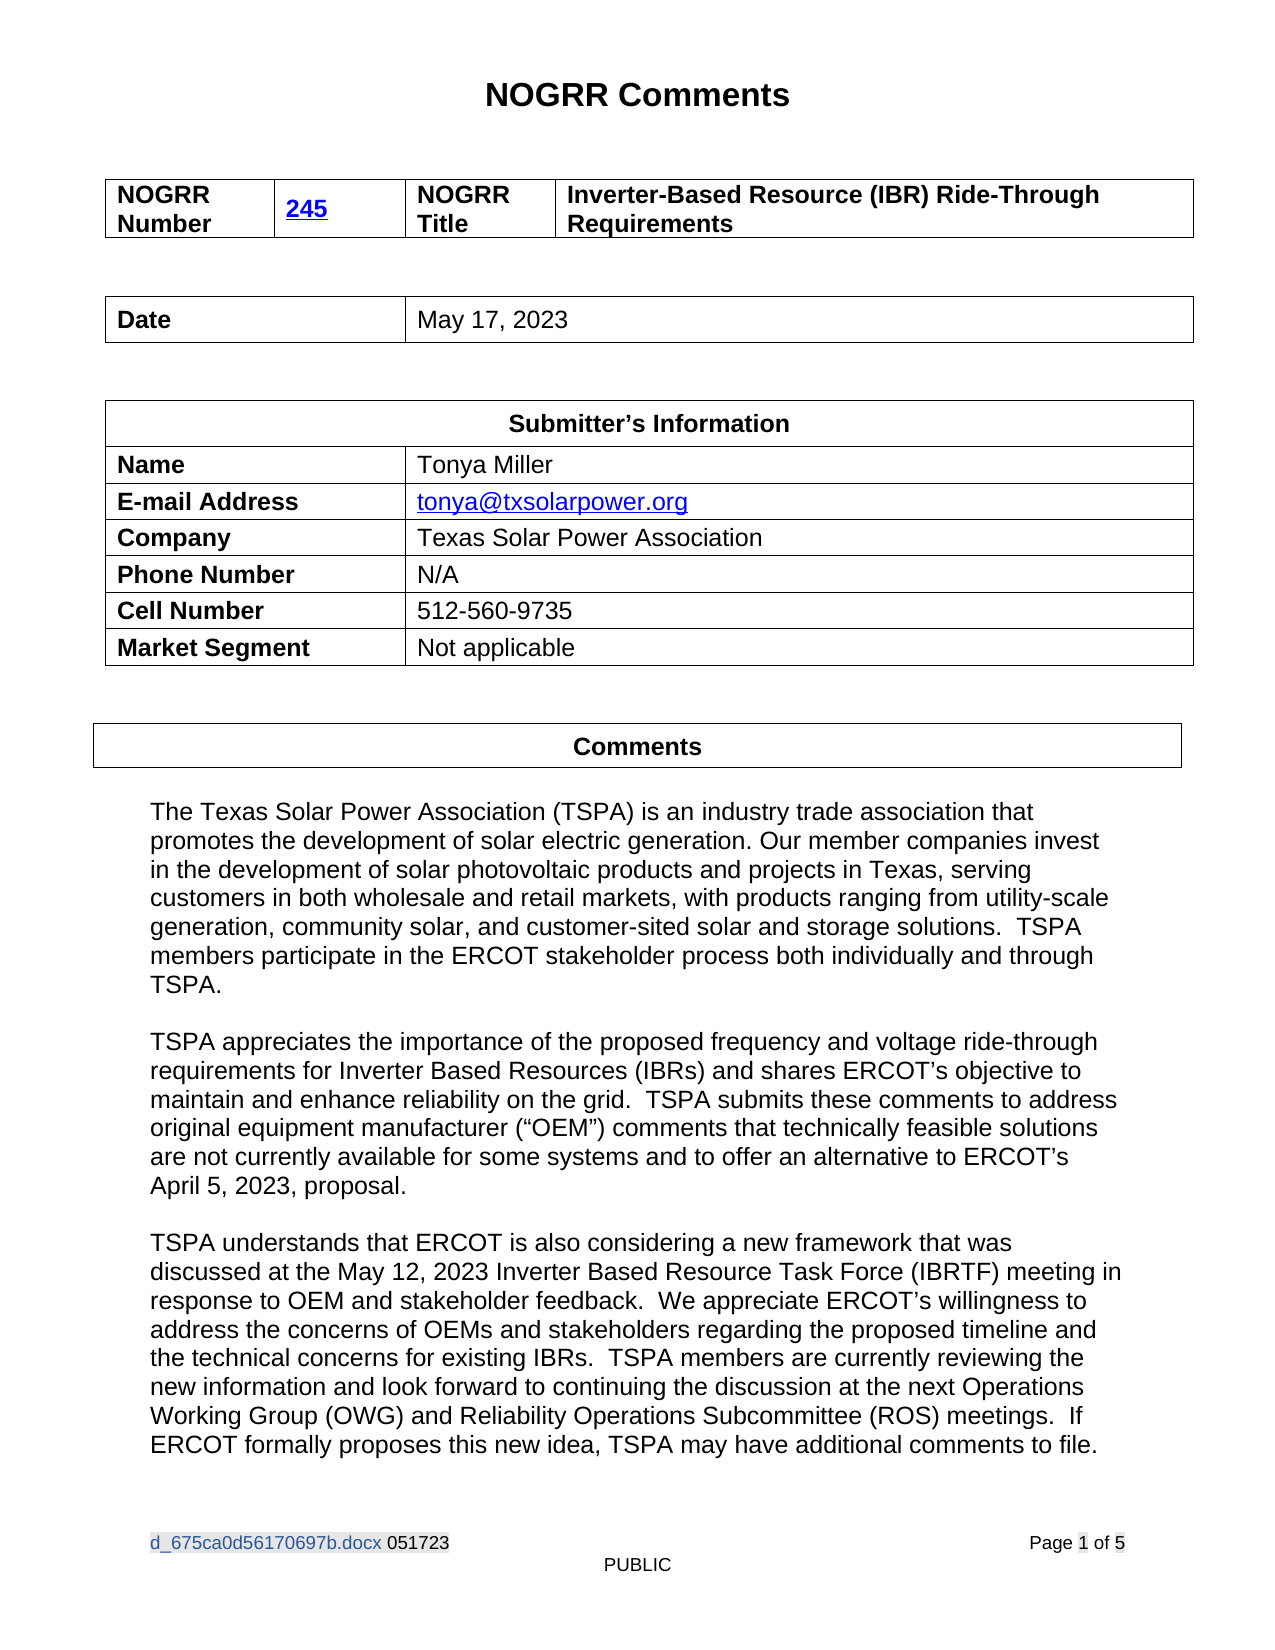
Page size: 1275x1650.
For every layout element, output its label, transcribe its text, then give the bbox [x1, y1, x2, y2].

table_header 245 [275, 180, 405, 237]
table_cell Texas Solar Power Association [406, 520, 1193, 555]
table_header Submitter’s Information [106, 401, 1193, 446]
table_cell Market Segment [106, 629, 405, 665]
text The Texas Solar Power Association (TSPA) is an industry trade association that promotes the development of solar electric generation. Our member companies invest in the development of solar photovoltaic products and projects in Texas, serving customers in both wholesale and retail markets, with products ranging from utility-scale generation, community solar, and customer-sited solar and storage solutions. TSPA members participate in the ERCOT stakeholder process both individually and through TSPA. [150, 797, 1125, 998]
table_cell Phone Number [106, 556, 405, 592]
table_cell Tonya Miller [406, 447, 1193, 482]
table_cell Not applicable [406, 629, 1193, 665]
table_cell E-mail Address [106, 484, 405, 519]
text TSPA appreciates the importance of the proposed frequency and voltage ride-through requirements for Inverter Based Resources (IBRs) and shares ERCOT’s objective to maintain and enhance reliability on the grid. TSPA submits these comments to address original equipment manufacturer (“OEM”) comments that technically feasible solutions are not currently available for some systems and to offer an alternative to ERCOT’s April 5, 2023, proposal. [150, 1027, 1125, 1199]
table_cell Company [106, 520, 405, 555]
text TSPA understands that ERCOT is also considering a new framework that was discussed at the May 12, 2023 Inverter Based Resource Task Force (IBRTF) meeting in response to OEM and stakeholder feedback. We appreciate ERCOT’s willingness to address the concerns of OEMs and stakeholders regarding the proposed timeline and the technical concerns for existing IBRs. TSPA members are currently reviewing the new information and look forward to continuing the discussion at the next Operations Working Group (OWG) and Reliability Operations Subcommittee (ROS) meetings. If ERCOT formally proposes this new idea, TSPA may have additional comments to file. [150, 1228, 1125, 1458]
table_header May 17, 2023 [406, 297, 1193, 342]
table_header NOGRR Title [406, 180, 555, 237]
table_cell tonya@txsolarpower.org [406, 484, 1193, 519]
table_header Comments [94, 724, 1181, 767]
table_cell Cell Number [106, 593, 405, 628]
table_header Date [106, 297, 405, 342]
table_header Inverter-Based Resource (IBR) Ride-Through Requirements [556, 180, 1193, 237]
table_cell N/A [406, 556, 1193, 592]
table_cell 512-560-9735 [406, 593, 1193, 628]
table_cell Name [106, 447, 405, 482]
table_header NOGRR Number [106, 180, 274, 237]
